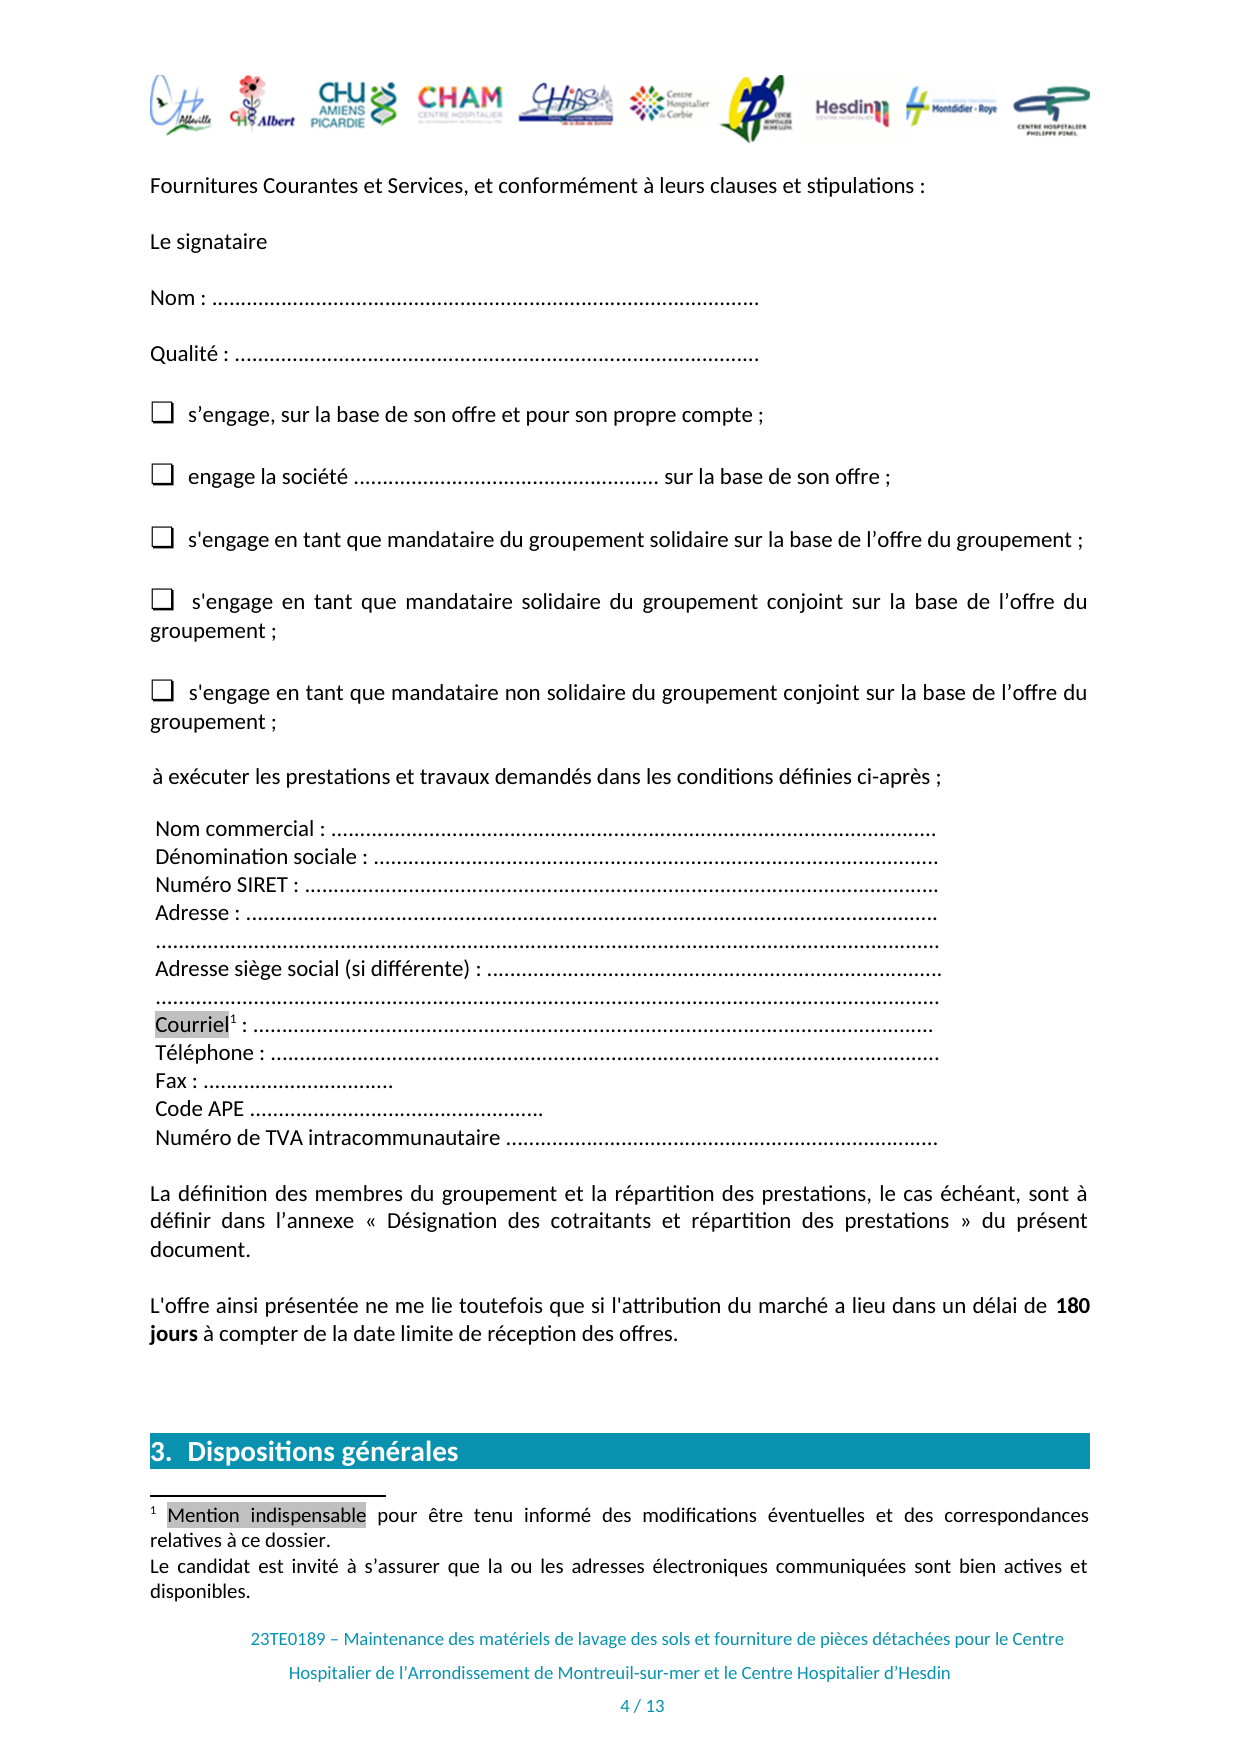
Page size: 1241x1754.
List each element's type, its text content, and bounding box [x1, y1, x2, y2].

subtitle Dispositions générales [150, 1433, 1090, 1469]
text à exécuter les prestations et travaux demandés dans les conditions définies ci-après ; [152, 763, 1088, 789]
text L'offre ainsi présentée ne me lie toutefois que si l'attribution du marché a lieu dans un délai de 180 jours à compter de la date limite de réception des offres. [150, 1291, 1090, 1347]
text Nom : ............................................................................................... [150, 283, 1090, 311]
text ❏ s’engage, sur la base de son offre et pour son propre compte ; [150, 395, 1090, 429]
text ❏ s'engage en tant que mandataire du groupement solidaire sur la base de l’offre du groupement ; [150, 520, 1090, 554]
text ❏ s'engage en tant que mandataire non solidaire du groupement conjoint sur la base de l’offre du groupement ; [150, 673, 1090, 735]
text La définition des membres du groupement et la répartition des prestations, le cas échéant, sont à définir dans l’annexe « Désignation des cotraitants et répartition des prestations » du présent document. [150, 1179, 1090, 1263]
text ❏ engage la société ..................................................... sur la base de son offre ; [150, 457, 1090, 492]
text Nom commercial : ......................................................................................................... Dénomination sociale : .................................................................................................. Numéro SIRET : .............................................................................................................. Adresse : ........................................................................................................................ ........................................................................................................................................ Adresse siège social (si différente) : ............................................................................... ........................................................................................................................................ Courriel : ...................................................................................................................... Téléphone : .................................................................................................................... Fax : ................................. [150, 814, 1090, 1094]
text ❏ s'engage en tant que mandataire solidaire du groupement conjoint sur la base de l’offre du groupement ; [150, 582, 1090, 644]
text Le signataire [150, 227, 1090, 255]
text Code APE ................................................... [150, 1094, 1090, 1123]
text Numéro de TVA intracommunautaire ........................................................................... [150, 1123, 1090, 1151]
picture [150, 75, 1091, 150]
text Qualité : ........................................................................................... [150, 339, 1090, 367]
